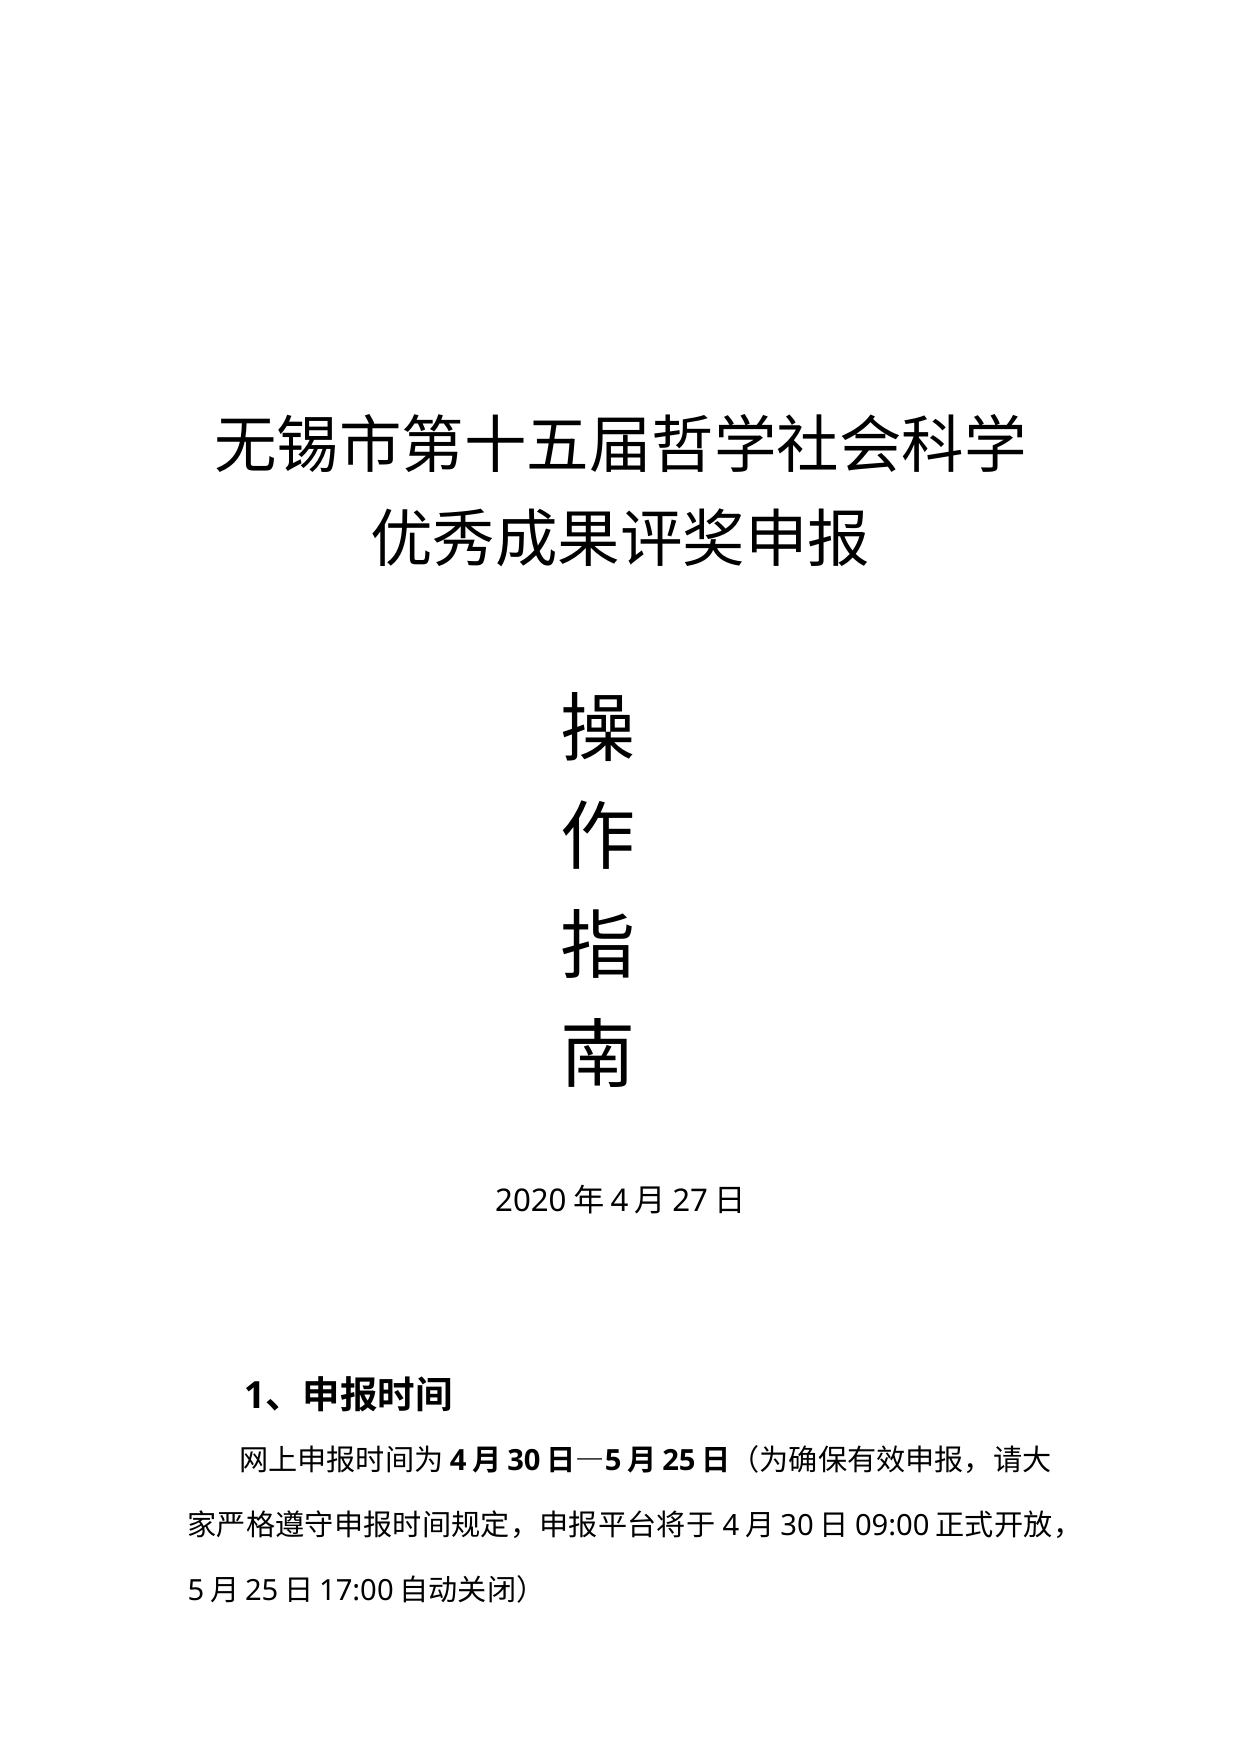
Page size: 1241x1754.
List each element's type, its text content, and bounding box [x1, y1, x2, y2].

text 1、申报时间 [187, 1360, 1053, 1425]
text 无锡市第十五届哲学社会科学优秀成果评奖申报 [187, 392, 1053, 580]
text 2020年4月27日 [187, 1165, 1053, 1230]
text 网上申报时间为4月30日—5月25日（为确保有效申报，请大家严格遵守申报时间规定，申报平台将于4月30日09:00正式开放，5月25日17:00自动关闭） [187, 1425, 1053, 1620]
